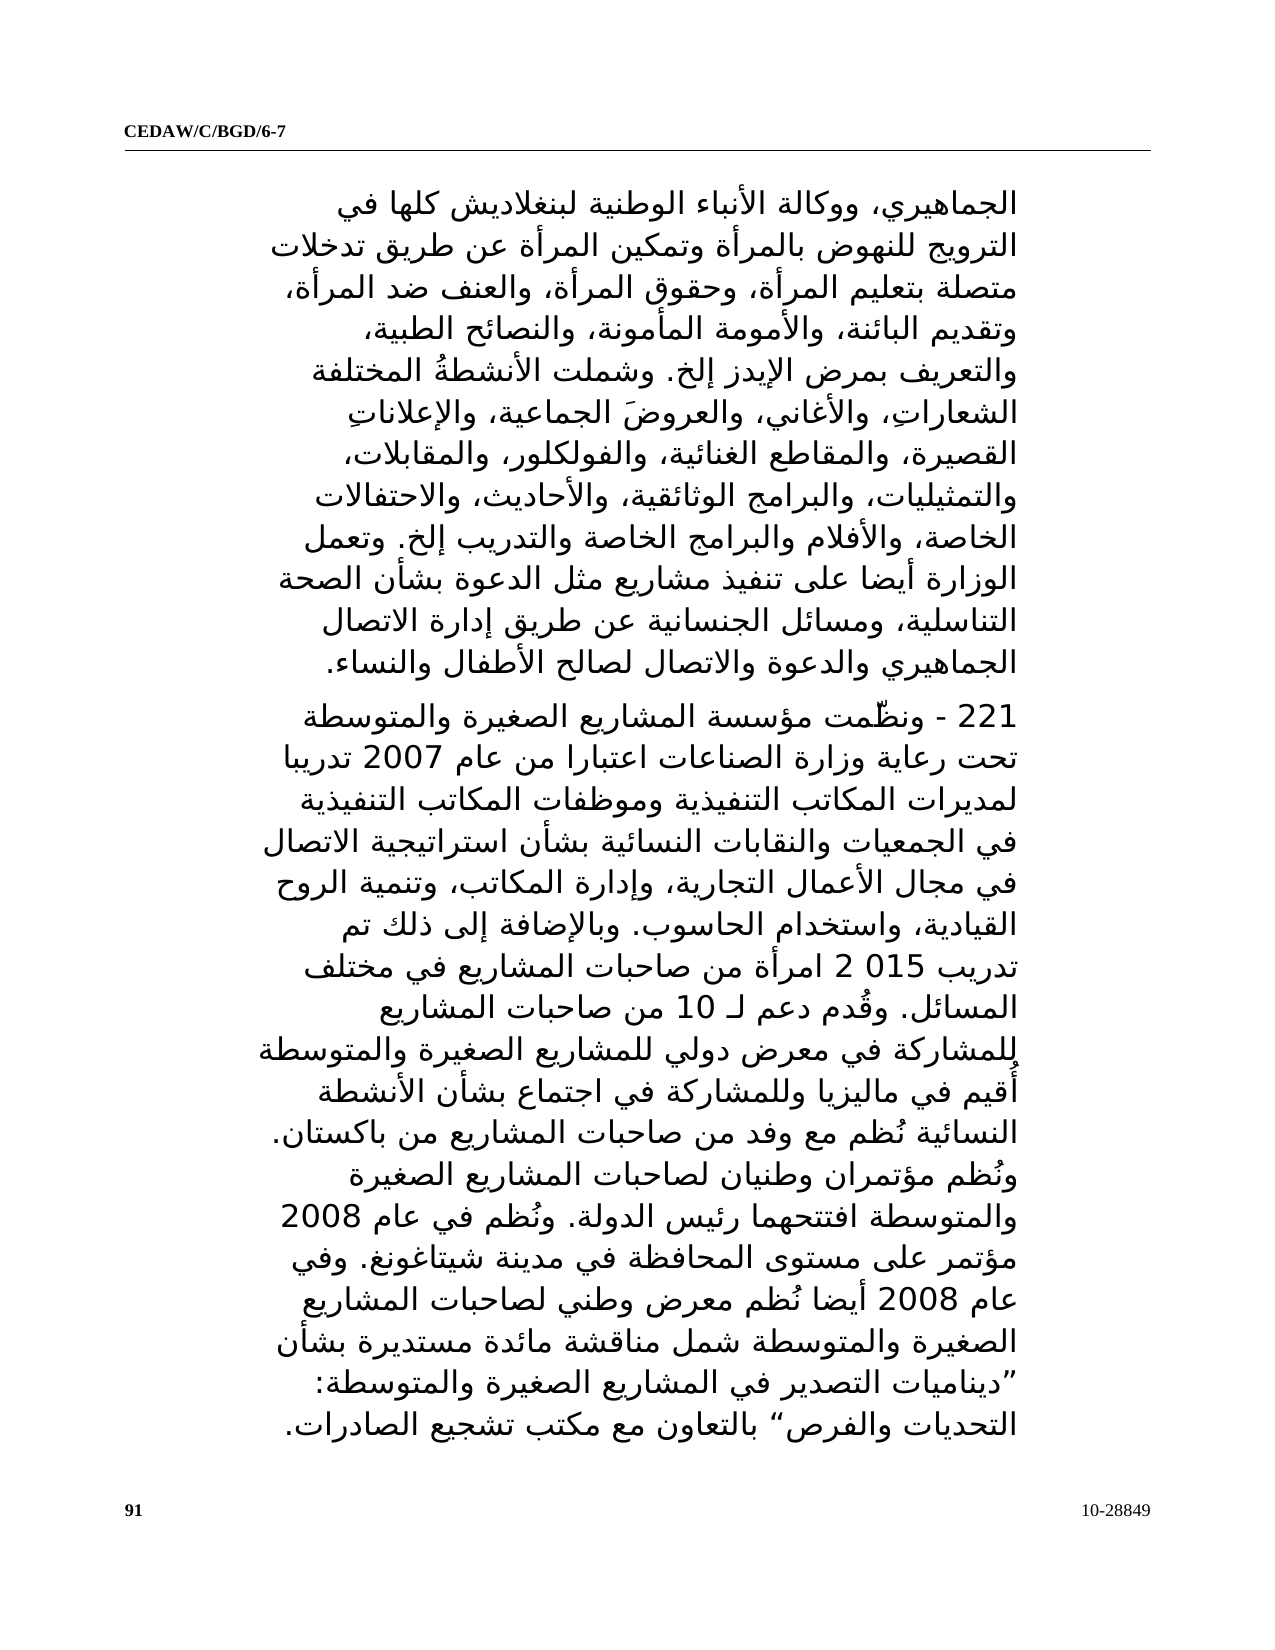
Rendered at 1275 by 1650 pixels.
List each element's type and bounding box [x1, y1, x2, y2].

text [256, 694, 1018, 1444]
text [256, 181, 1018, 681]
